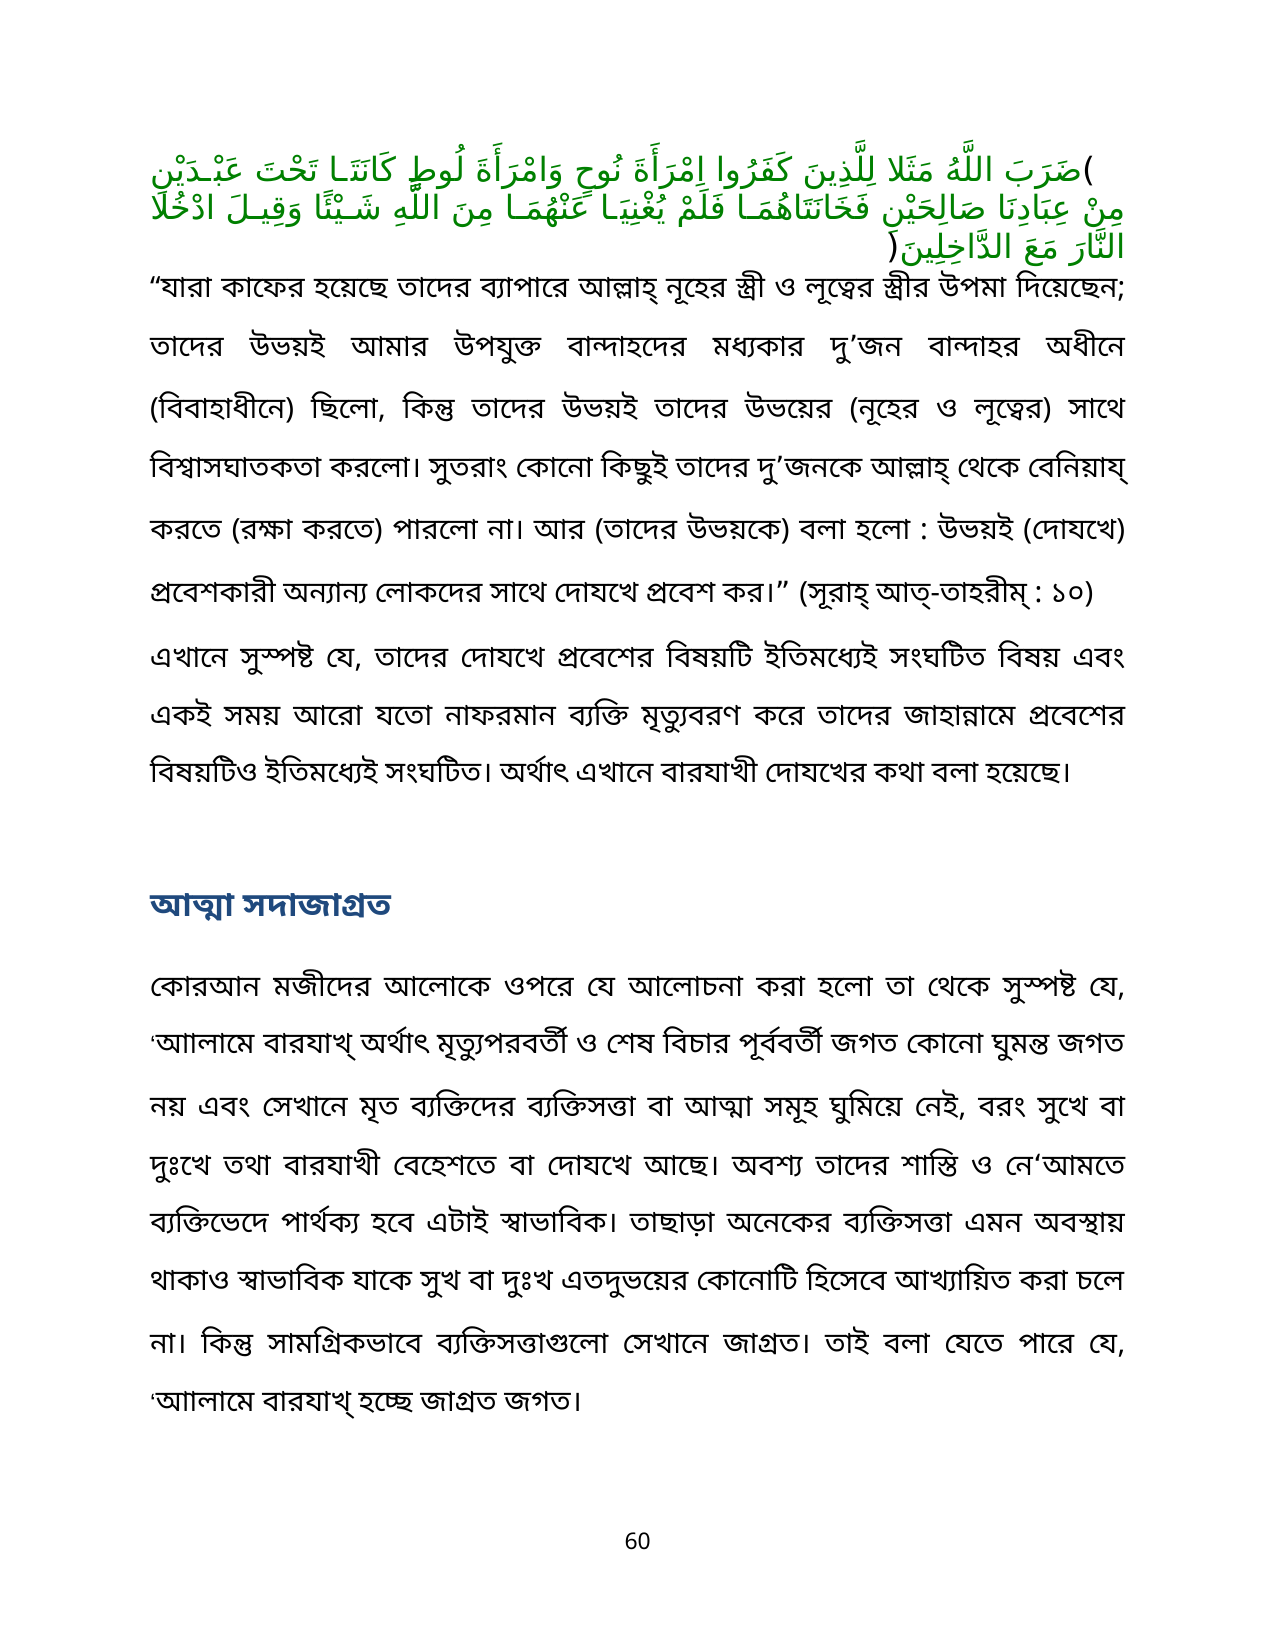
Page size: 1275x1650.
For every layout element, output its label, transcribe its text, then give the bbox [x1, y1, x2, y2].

text কোরআন মজীদের আলোকে ওপরে যে আলোচনা করা হলো তা থেকে সুস্পষ্ট যে, ‘আালামে বারযাখ্ অর্থাৎ মৃত্যুপরবর্তী ও শেষ বিচার পূর্ববর্তী জগত কোনো ঘুমন্ত জগত নয় এবং সেখানে মৃত ব্যক্তিদের ব্যক্তিসত্তা বা আত্মা সমূহ ঘুমিয়ে নেই, বরং সুখে বা দুঃখে তথা বারযাখী বেহেশতে বা দোযখে আছে। অবশ্য তাদের শাস্তি ও নে‘আমতে ব্যক্তিভেদে পার্থক্য হবে এটাই স্বাভাবিক। তাছাড়া অনেকের ব্যক্তিসত্তা এমন অবস্থায় থাকাও স্বাভাবিক যাকে সুখ বা দুঃখ এতদুভয়ের কোনোটি হিসেবে আখ্যায়িত করা চলে না। কিন্তু সামগ্রিকভাবে ব্যক্তিসত্তাগুলো সেখানে জাগ্রত। তাই বলা যেতে পারে যে, ‘আালামে বারযাখ্ হচ্ছে জাগ্রত জগত। [150, 965, 1125, 1423]
text )ضَرَبَ اللَّهُ مَثَلا لِلَّذِينَ كَفَرُوا اِمْرَأَةَ نُوحٍ وَامْرَأَةَ لُوطٍ كَانَتَا تَحْتَ عَبْدَيْنِ مِنْ عِبَادِنَا صَالِحَيْنِ فَخَانَتَاهُمَا فَلَمْ يُغْنِيَا عَنْهُمَا مِنَ اللَّهِ شَيْئًا وَقِيلَ ادْخُلا النَّارَ مَعَ الدَّاخِلِينَ( [150, 150, 1125, 267]
text এখানে সুস্পষ্ট যে, তাদের দোযখে প্রবেশের বিষয়টি ইতিমধ্যেই সংঘটিত বিষয় এবং একই সময় আরো যতো নাফরমান ব্যক্তি মৃত্যুবরণ করে তাদের জাহান্নামে প্রবেশের বিষয়টিও ইতিমধ্যেই সংঘটিত। অর্থাৎ এখানে বারযাখী দোযখের কথা বলা হয়েছে। [150, 636, 1125, 795]
subtitle আত্মা সদাজাগ্রত [150, 886, 1125, 930]
text “যারা কাফের হয়েছে তাদের ব্যাপারে আল্লাহ্ নূহের স্ত্রী ও লূত্বের স্ত্রীর উপমা দিয়েছেন; তাদের উভয়ই আমার উপযুক্ত বান্দাহদের মধ্যকার দু’জন বান্দাহর অধীনে (বিবাহাধীনে) ছিলো, কিন্তু তাদের উভয়ই তাদের উভয়ের (নূহের ও লূত্বের) সাথে বিশ্বাসঘাতকতা করলো। সুতরাং কোনো কিছুই তাদের দু’জনকে আল্লাহ্ থেকে বেনিয়ায্ করতে (রক্ষা করতে) পারলো না। আর (তাদের উভয়কে) বলা হলো : উভয়ই (দোযখে) প্রবেশকারী অন্যান্য লোকদের সাথে দোযখে প্রবেশ কর।” (সূরাহ্ আত্-তাহরীম্ : ১০) [150, 267, 1125, 614]
